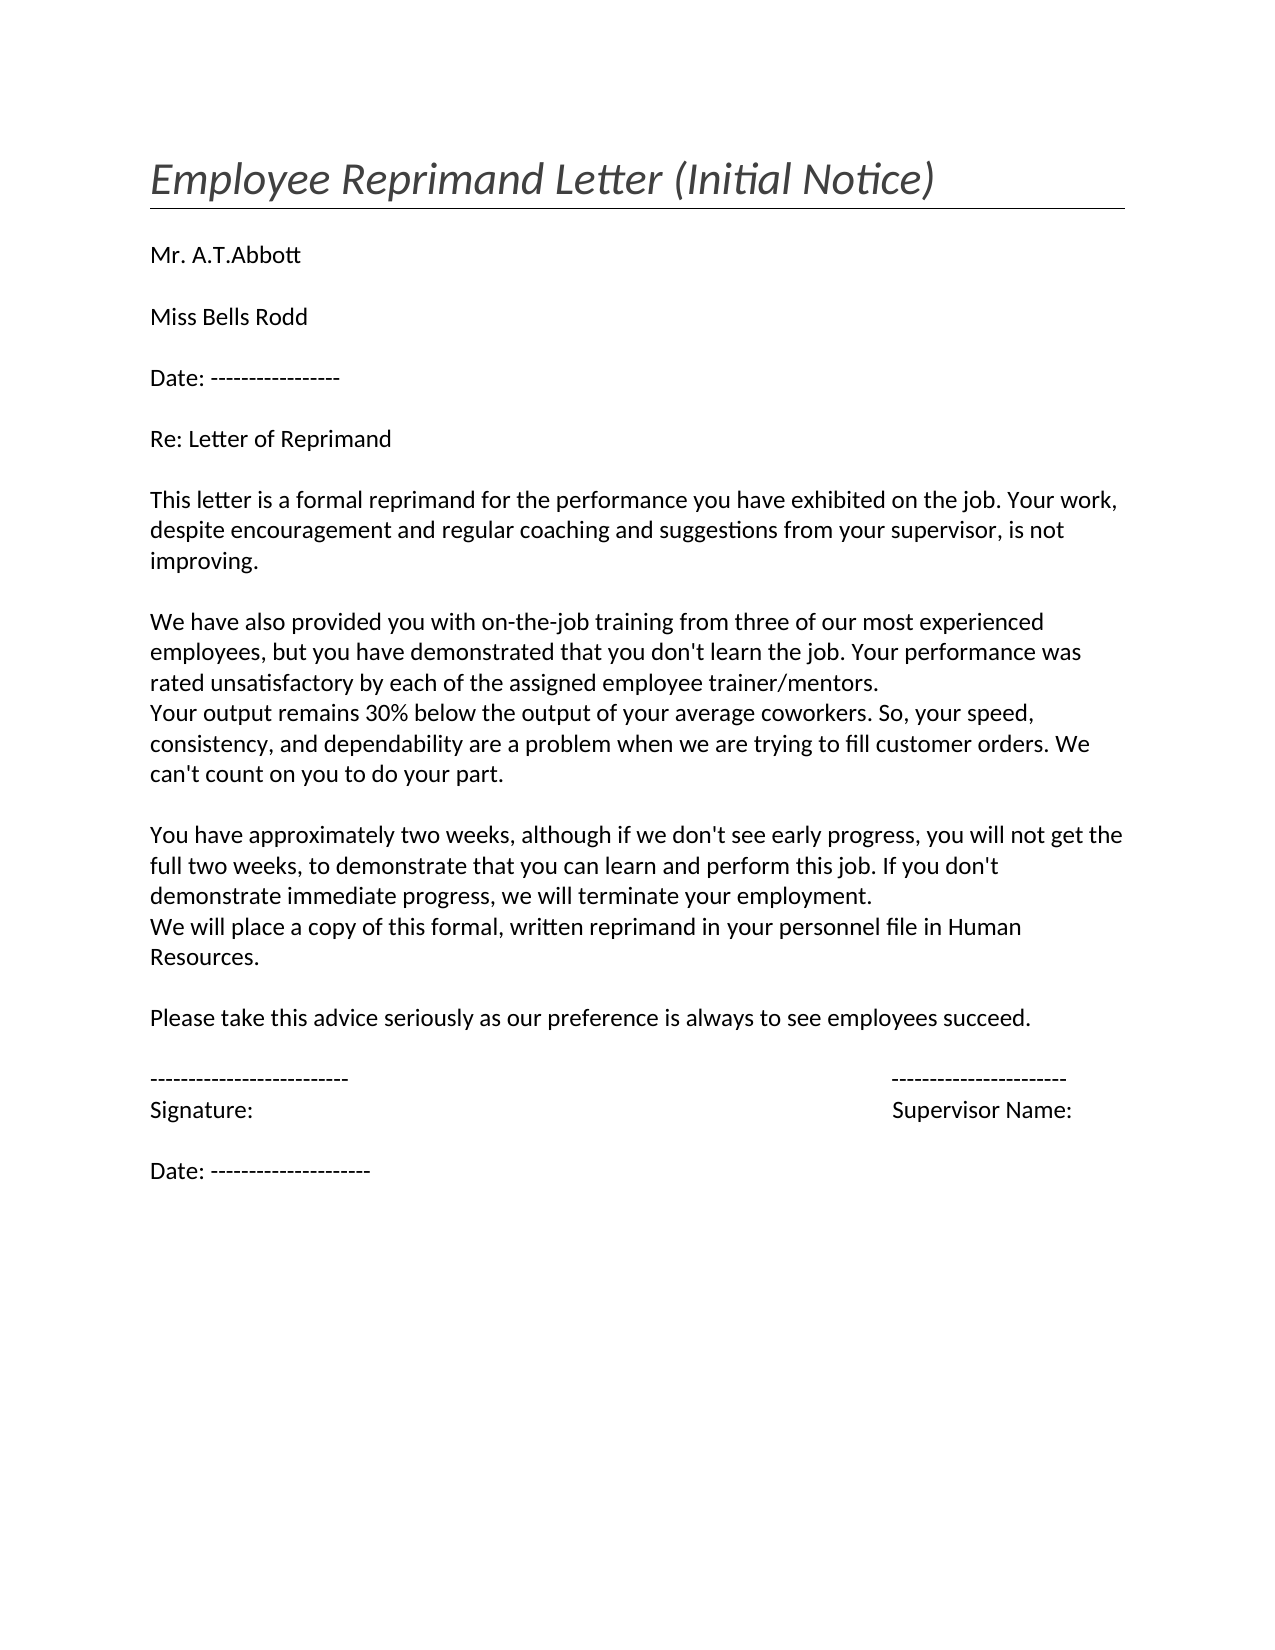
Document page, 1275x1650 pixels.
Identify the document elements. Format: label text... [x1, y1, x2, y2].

text Please take this advice seriously as our preference is always to see employees succeed. [150, 1003, 1125, 1033]
text Your output remains 30% below the output of your average coworkers. So, your speed, consistency, and dependability are a problem when we are trying to fill customer orders. We can't count on you to do your part. [150, 697, 1125, 789]
text -------------------------- ----------------------- [150, 1064, 1125, 1094]
text We will place a copy of this formal, written reprimand in your personnel file in Human Resources. [150, 911, 1125, 972]
text Date: ----------------- [150, 362, 1125, 392]
text Signature: Supervisor Name: [150, 1094, 1125, 1125]
text We have also provided you with on-the-job training from three of our most experienced employees, but you have demonstrated that you don't learn the job. Your performance was rated unsatisfactory by each of the assigned employee trainer/mentors. [150, 606, 1125, 697]
text You have approximately two weeks, although if we don't see early progress, you will not get the full two weeks, to demonstrate that you can learn and perform this job. If you don't demonstrate immediate progress, we will terminate your employment. [150, 819, 1125, 911]
text Employee Reprimand Letter (Initial Notice) [150, 150, 1125, 208]
text Re: Letter of Reprimand [150, 423, 1125, 453]
text This letter is a formal reprimand for the performance you have exhibited on the job. Your work, despite encouragement and regular coaching and suggestions from your supervisor, is not improving. [150, 484, 1125, 575]
text Miss Bells Rodd [150, 301, 1125, 331]
text Mr. A.T.Abbott [150, 239, 1125, 270]
text Date: --------------------- [150, 1155, 1125, 1186]
